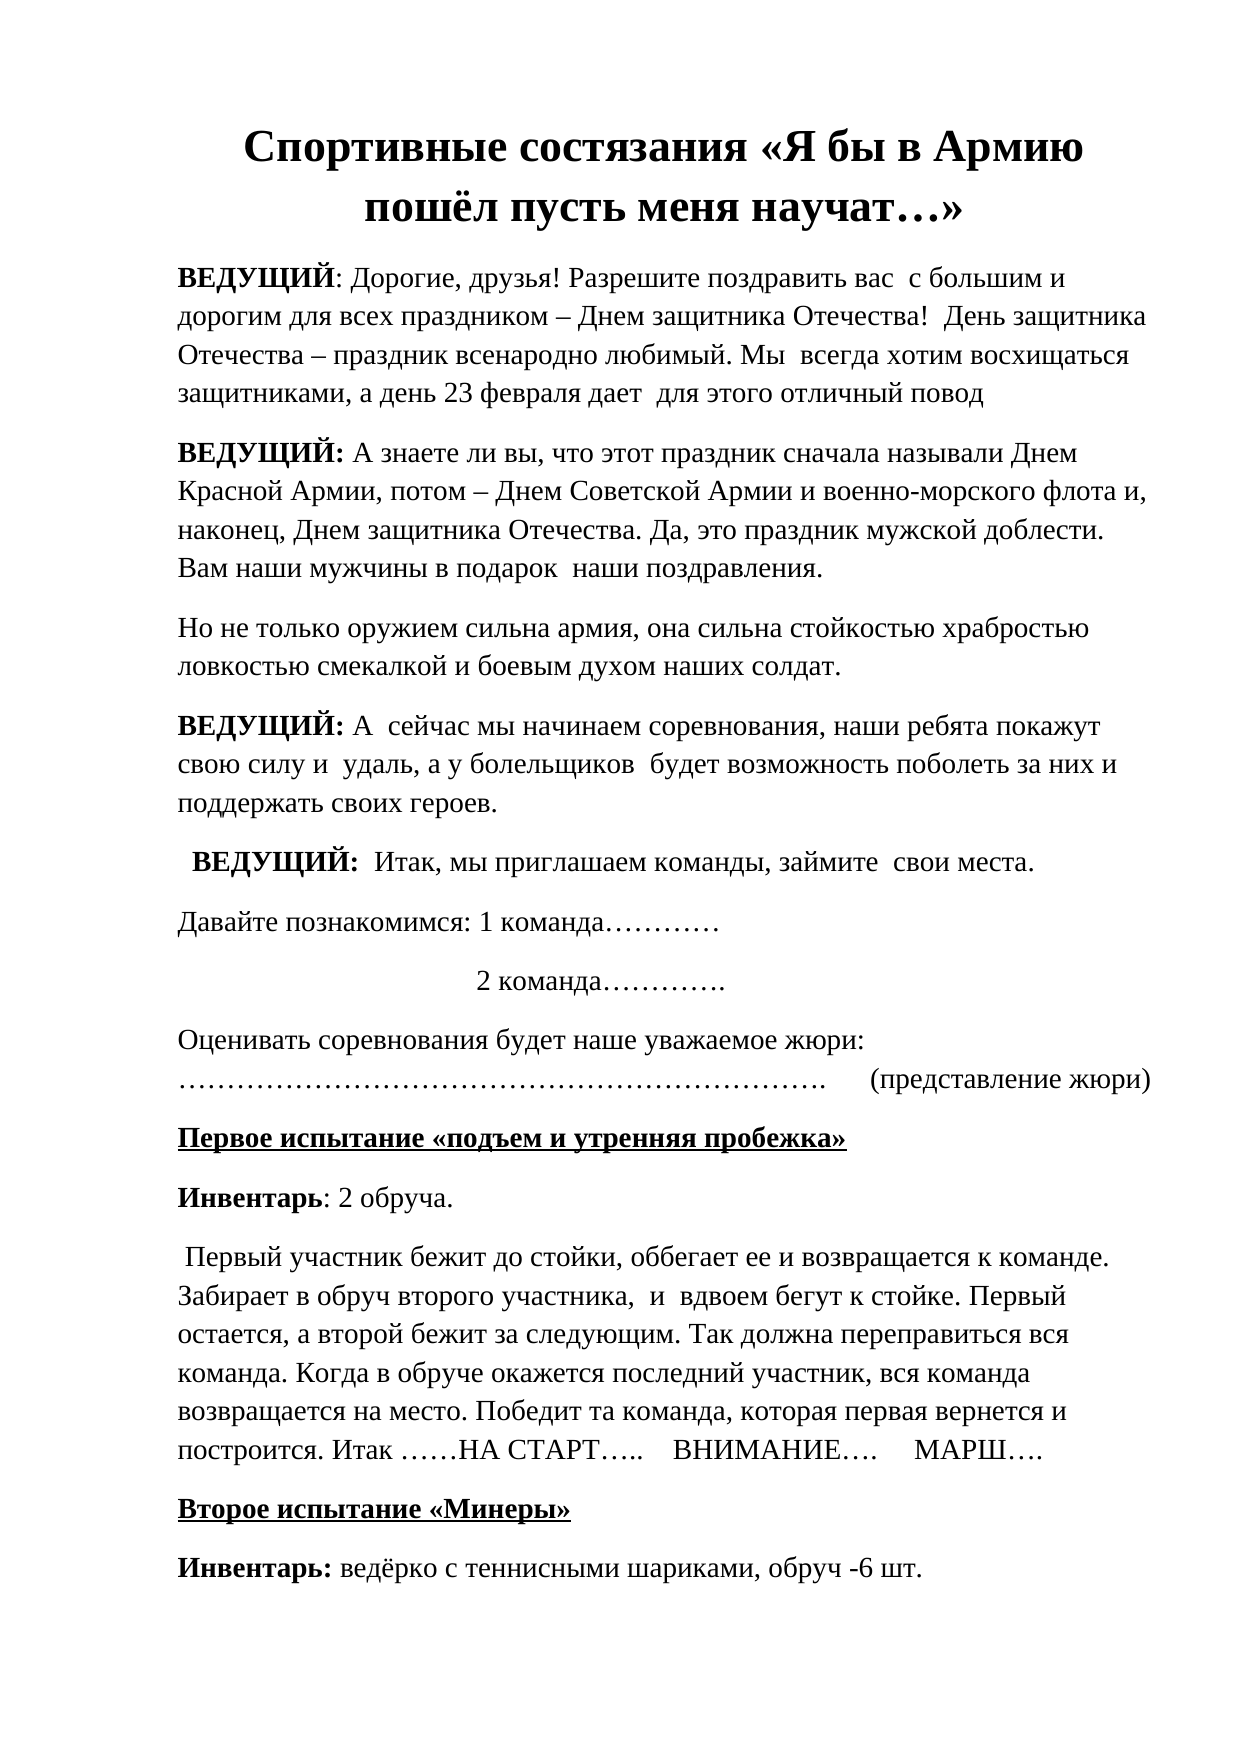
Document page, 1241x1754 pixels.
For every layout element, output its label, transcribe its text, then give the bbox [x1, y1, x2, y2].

text 2 команда…………. [177, 963, 1152, 997]
text ВЕДУЩИЙ: Дорогие, друзья! Разрешите поздравить вас с большим и дорогим для всех праздником – Днем защитника Отечества! День защитника Отечества – праздник всенародно любимый. Мы всегда хотим восхищаться защитниками, а день 23 февраля дает для этого отличный повод [177, 260, 1152, 409]
text Спортивные состязания «Я бы в Армию пошёл пусть меня научат…» [177, 118, 1152, 231]
text Первый участник бежит до стойки, оббегает ее и возвращается к команде. Забирает в обруч второго участника, и вдвоем бегут к стойке. Первый остается, а второй бежит за следующим. Так должна переправиться вся команда. Когда в обруче окажется последний участник, вся команда возвращается на место. Победит та команда, которая первая вернется и построится. Итак ……НА СТАРТ….. ВНИМАНИЕ…. МАРШ…. [177, 1239, 1152, 1465]
text Второе испытание «Минеры» [177, 1491, 1152, 1525]
text ВЕДУЩИЙ: Итак, мы приглашаем команды, займите свои места. [177, 844, 1152, 878]
text Инвентарь: ведёрко с теннисными шариками, обруч -6 шт. [177, 1551, 1152, 1584]
text Первое испытание «подъем и утренняя пробежка» [177, 1120, 1152, 1154]
text Давайте познакомимся: 1 команда………… [177, 904, 1152, 937]
text ВЕДУЩИЙ: А сейчас мы начинаем соревнования, наши ребята покажут свою силу и удаль, а у болельщиков будет возможность поболеть за них и поддержать своих героев. [177, 708, 1152, 818]
text Оценивать соревнования будет наше уважаемое жюри: …………………………………………………………. (представление жюри) [177, 1022, 1152, 1094]
text Но не только оружием сильна армия, она сильна стойкостью храбростью ловкостью смекалкой и боевым духом наших солдат. [177, 610, 1152, 682]
text Инвентарь: 2 обруча. [177, 1180, 1152, 1213]
text ВЕДУЩИЙ: А знаете ли вы, что этот праздник сначала называли Днем Красной Армии, потом – Днем Советской Армии и военно-морского флота и, наконец, Днем защитника Отечества. Да, это праздник мужской доблести. Вам наши мужчины в подарок наши поздравления. [177, 435, 1152, 584]
